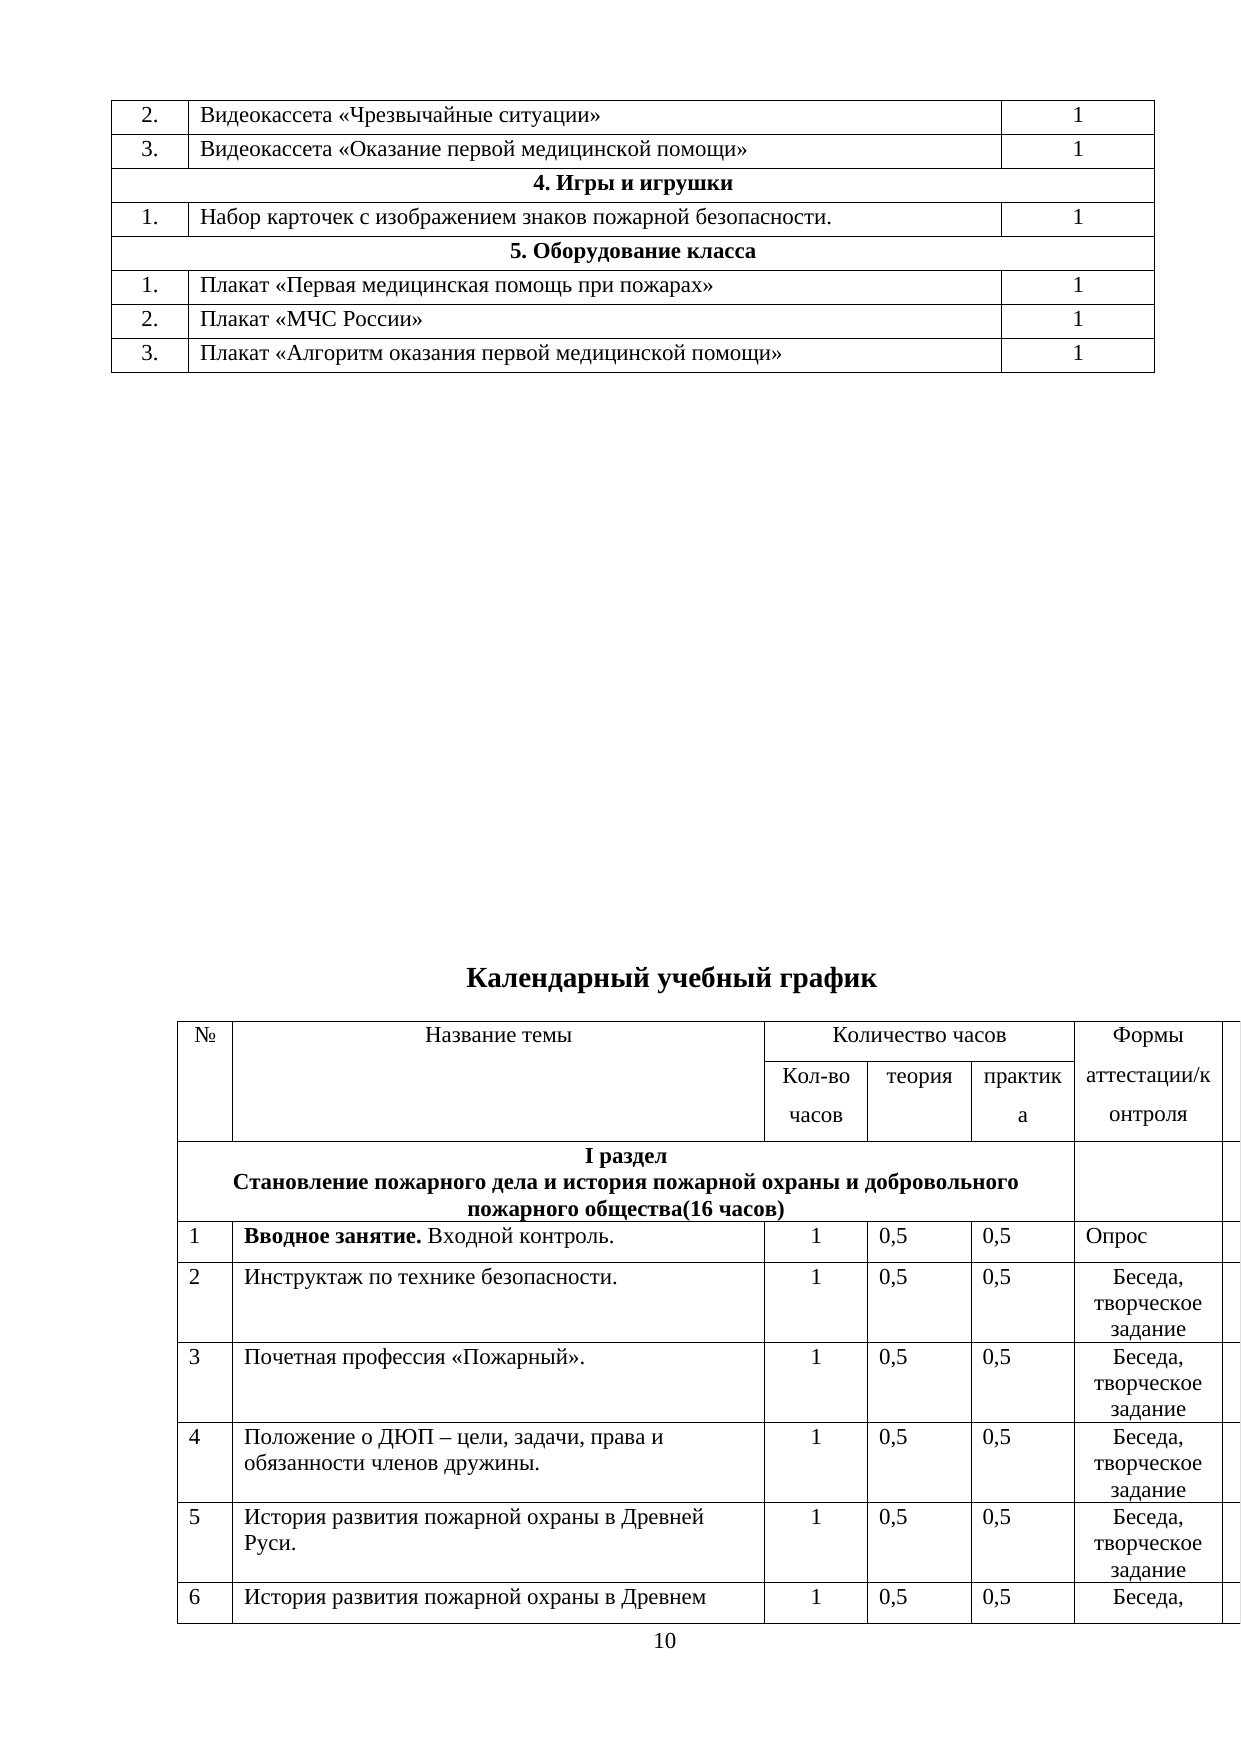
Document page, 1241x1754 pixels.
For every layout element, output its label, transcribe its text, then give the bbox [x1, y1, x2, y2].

table_cell І раздел Становление пожарного дела и история пожарной охраны и добровольного пожарного общества(16 часов) [178, 1142, 1074, 1221]
table_cell 6 [178, 1583, 232, 1623]
table_header Формы аттестации/контроля [1075, 1022, 1222, 1141]
table_cell 2. [112, 305, 188, 338]
table_cell 1 [1002, 305, 1154, 338]
table_cell 1 [765, 1222, 867, 1262]
table_cell Вводное занятие. Входной контроль. [233, 1222, 764, 1262]
table_cell 1 [765, 1503, 867, 1582]
table_cell 0,5 [868, 1222, 971, 1262]
table_header Дата [1223, 1022, 1240, 1141]
table_cell Почетная профессия «Пожарный». [233, 1343, 764, 1422]
table_cell Плакат «Первая медицинская помощь при пожарах» [189, 271, 1001, 304]
table_cell 0,5 [972, 1263, 1074, 1342]
table_header № [178, 1022, 232, 1141]
table_cell [1223, 1142, 1240, 1221]
table_cell [1223, 1263, 1240, 1342]
table_cell 3 [178, 1343, 232, 1422]
table_cell 0,5 [972, 1222, 1074, 1262]
table_cell [1223, 1503, 1240, 1582]
table_cell 0,5 [868, 1423, 971, 1502]
subtitle Календарный учебный график [330, 961, 1013, 994]
table_cell 0,5 [868, 1343, 971, 1422]
table_cell теория [868, 1062, 971, 1141]
table_header Количество часов [765, 1022, 1074, 1061]
table_cell 2. [112, 101, 188, 134]
table_cell 1 [765, 1583, 867, 1623]
table_cell 0,5 [972, 1583, 1074, 1623]
table_cell Беседа, творческое задание [1075, 1263, 1222, 1342]
table_cell 1 [765, 1343, 867, 1422]
table_cell 1 [1002, 339, 1154, 372]
table_cell Беседа, творческое задание [1075, 1343, 1222, 1422]
table_cell 1 [1002, 271, 1154, 304]
table_cell История развития пожарной охраны в Древней Руси. [233, 1503, 764, 1582]
table_cell Опрос [1075, 1222, 1222, 1262]
table_cell [1223, 1583, 1240, 1623]
table_cell [1223, 1423, 1240, 1502]
table_cell 0,5 [972, 1503, 1074, 1582]
table_cell 0,5 [972, 1423, 1074, 1502]
table_header Название темы [233, 1022, 764, 1141]
table_cell 3. [112, 135, 188, 168]
table_cell Положение о ДЮП – цели, задачи, права и обязанности членов дружины. [233, 1423, 764, 1502]
table_cell 0,5 [868, 1583, 971, 1623]
table_cell 5 [178, 1503, 232, 1582]
table_cell 1 [765, 1263, 867, 1342]
table_cell 1 [1002, 135, 1154, 168]
table_cell 3. [112, 339, 188, 372]
table_cell Кол-во часов [765, 1062, 867, 1141]
table_cell 1 [1002, 203, 1154, 236]
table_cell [233, 1583, 764, 1623]
table_cell 2 [178, 1263, 232, 1342]
table_cell 1 [765, 1423, 867, 1502]
table_cell 0,5 [868, 1503, 971, 1582]
table_cell 0,5 [972, 1343, 1074, 1422]
table_cell Беседа, творческое задание [1075, 1423, 1222, 1502]
table_cell Видеокассета «Оказание первой медицинской помощи» [189, 135, 1001, 168]
table_cell Плакат «Алгоритм оказания первой медицинской помощи» [189, 339, 1001, 372]
table_cell [1075, 1142, 1222, 1221]
table_cell 1 [1002, 101, 1154, 134]
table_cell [1075, 1583, 1222, 1623]
table_cell Набор карточек с изображением знаков пожарной безопасности. [189, 203, 1001, 236]
table_cell 1 [178, 1222, 232, 1262]
table_cell Плакат «МЧС России» [189, 305, 1001, 338]
table_cell 4. Игры и игрушки [112, 169, 1154, 202]
table_cell [1223, 1343, 1240, 1422]
table_cell 1. [112, 203, 188, 236]
table_cell Инструктаж по технике безопасности. [233, 1263, 764, 1342]
table_cell 4 [178, 1423, 232, 1502]
table_cell практика [972, 1062, 1074, 1141]
table_cell Беседа, творческое задание [1075, 1503, 1222, 1582]
table_cell 5. Оборудование класса [112, 237, 1154, 270]
table_cell 0,5 [868, 1263, 971, 1342]
table_cell [1223, 1222, 1240, 1262]
table_cell 1. [112, 271, 188, 304]
table_cell Видеокассета «Чрезвычайные ситуации» [189, 101, 1001, 134]
